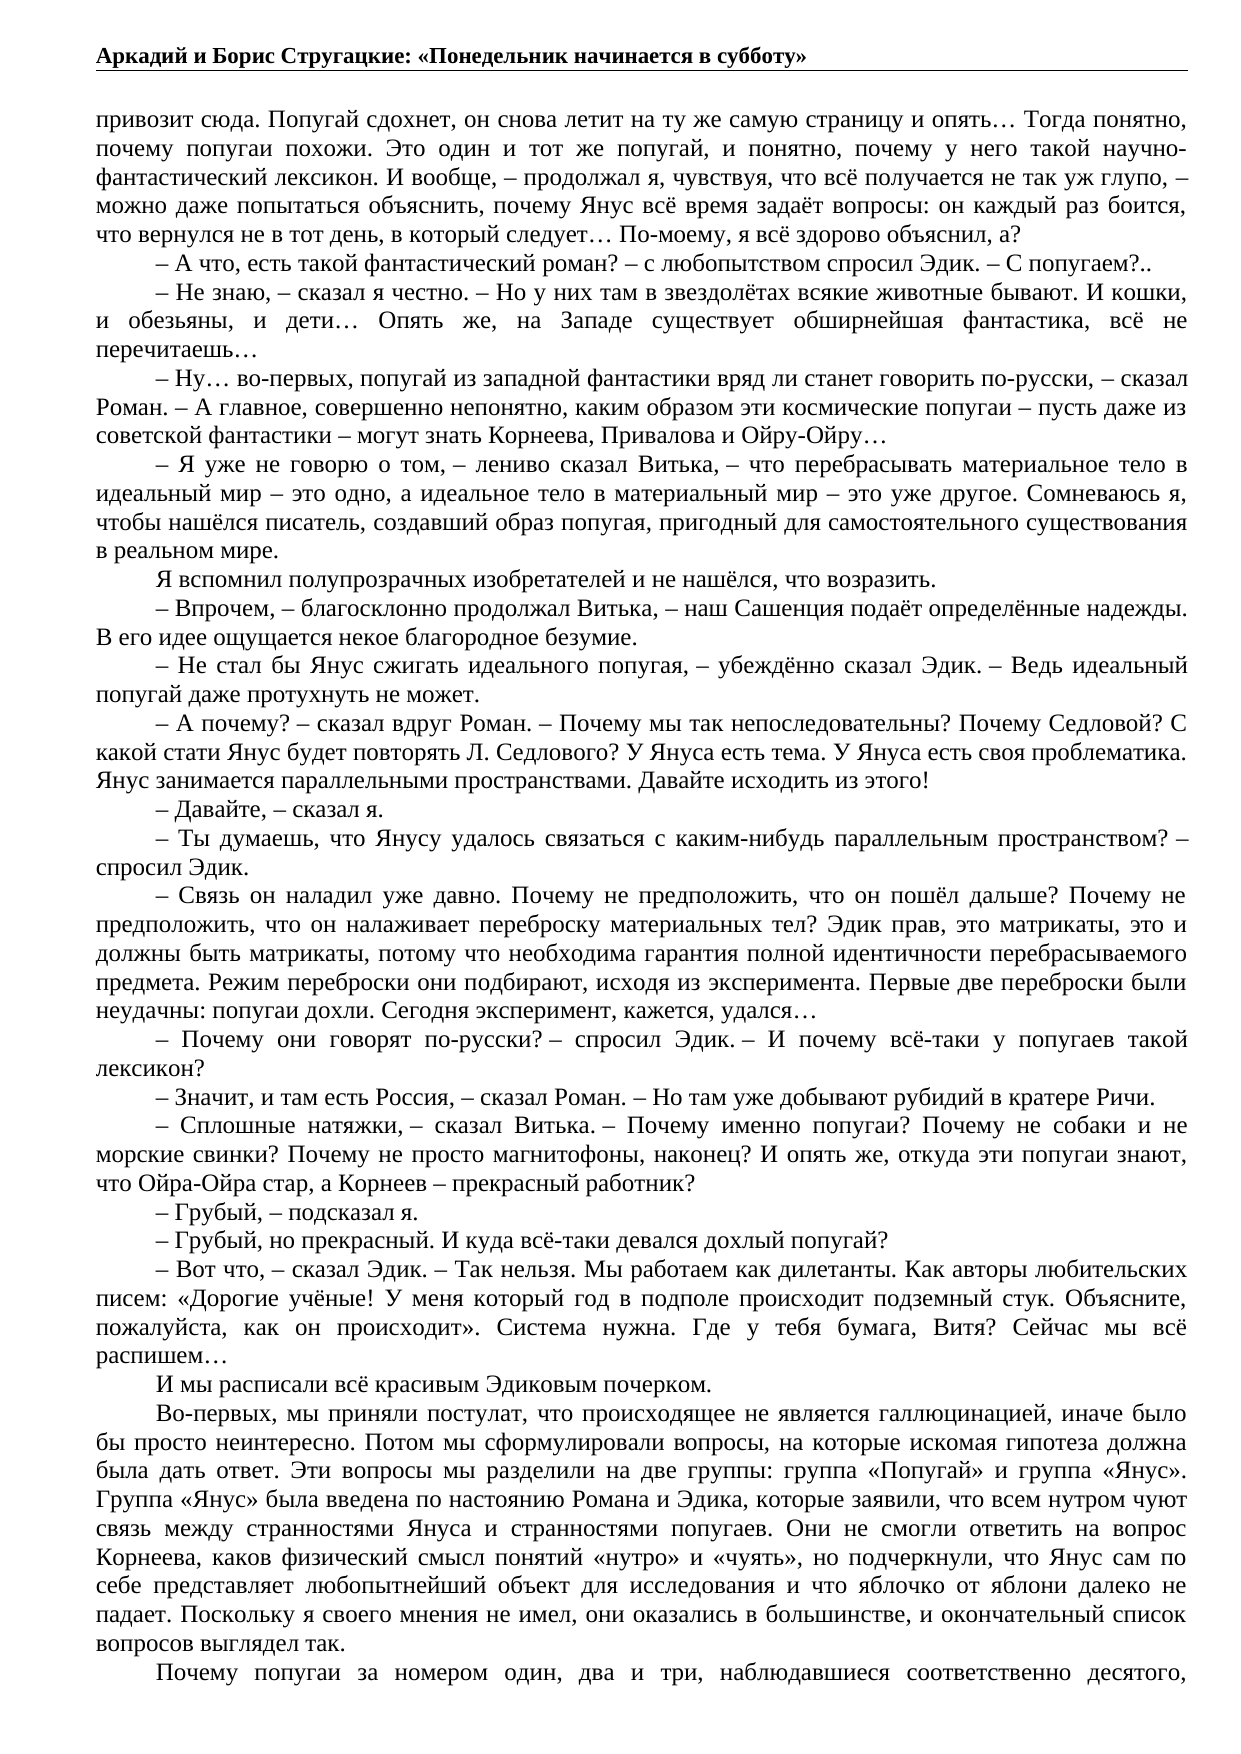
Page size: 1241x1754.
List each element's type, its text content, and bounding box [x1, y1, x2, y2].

text И мы расписали всё красивым Эдиковым почерком. [96, 1369, 1188, 1398]
text – Грубый, – подсказал я. [96, 1197, 1188, 1225]
text – Не стал бы Янус сжигать идеального попугая, – убеждённо сказал Эдик. – Ведь идеальный попугай даже протухнуть не может. [96, 650, 1188, 708]
text – Вот что, – сказал Эдик. – Так нельзя. Мы работаем как дилетанты. Как авторы любительских писем: «Дорогие учёные! У меня который год в подполе происходит подземный стук. Объясните, пожалуйста, как он происходит». Система нужна. Где у тебя бумага, Витя? Сейчас мы всё распишем… [96, 1254, 1188, 1369]
text – Почему они говорят по-русски? – спросил Эдик. – И почему всё-таки у попугаев такой лексикон? [96, 1024, 1188, 1082]
text – Впрочем, – благосклонно продолжал Витька, – наш Сашенция подаёт определённые надежды. В его идее ощущается некое благородное безумие. [96, 593, 1188, 650]
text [96, 104, 1188, 248]
text – Ну… во-первых, попугай из западной фантастики вряд ли станет говорить по-русски, – сказал Роман. – А главное, совершенно непонятно, каким образом эти космические попугаи – пусть даже из советской фантастики – могут знать Корнеева, Привалова и Ойру-Ойру… [96, 363, 1188, 449]
text Я вспомнил полупрозрачных изобретателей и не нашёлся, что возразить. [96, 564, 1188, 593]
text – А почему? – сказал вдруг Роман. – Почему мы так непоследовательны? Почему Седловой? С какой стати Янус будет повторять Л. Седлового? У Януса есть тема. У Януса есть своя проблематика. Янус занимается параллельными пространствами. Давайте исходить из этого! [96, 708, 1188, 794]
text – Ты думаешь, что Янусу удалось связаться с каким-нибудь параллельным пространством? – спросил Эдик. [96, 823, 1188, 880]
text – Я уже не говорю о том, – лениво сказал Витька, – что перебрасывать материальное тело в идеальный мир – это одно, а идеальное тело в материальный мир – это уже другое. Сомневаюсь я, чтобы нашёлся писатель, создавший образ попугая, пригодный для самостоятельного существования в реальном мире. [96, 449, 1188, 564]
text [96, 1657, 1188, 1685]
text – Грубый, но прекрасный. И куда всё-таки девался дохлый попугай? [96, 1225, 1188, 1254]
text – Сплошные натяжки, – сказал Витька. – Почему именно попугаи? Почему не собаки и не морские свинки? Почему не просто магнитофоны, наконец? И опять же, откуда эти попугаи знают, что Ойра-Ойра стар, а Корнеев – прекрасный работник? [96, 1110, 1188, 1197]
text – А что, есть такой фантастический роман? – с любопытством спросил Эдик. – С попугаем?.. [96, 248, 1188, 277]
text – Не знаю, – сказал я честно. – Но у них там в звездолётах всякие животные бывают. И кошки, и обезьяны, и дети… Опять же, на Западе существует обширнейшая фантастика, всё не перечитаешь… [96, 277, 1188, 363]
text Во-первых, мы приняли постулат, что происходящее не является галлюцинацией, иначе было бы просто неинтересно. Потом мы сформулировали вопросы, на которые искомая гипотеза должна была дать ответ. Эти вопросы мы разделили на две группы: группа «Попугай» и группа «Янус». Группа «Янус» была введена по настоянию Романа и Эдика, которые заявили, что всем нутром чуют связь между странностями Януса и странностями попугаев. Они не смогли ответить на вопрос Корнеева, каков физический смысл понятий «нутро» и «чуять», но подчеркнули, что Янус сам по себе представляет любопытнейший объект для исследования и что яблочко от яблони далеко не падает. Поскольку я своего мнения не имел, они оказались в большинстве, и окончательный список вопросов выглядел так. [96, 1398, 1188, 1657]
text – Давайте, – сказал я. [96, 794, 1188, 823]
text – Значит, и там есть Россия, – сказал Роман. – Но там уже добывают рубидий в кратере Ричи. [96, 1082, 1188, 1110]
text – Связь он наладил уже давно. Почему не предположить, что он пошёл дальше? Почему не предположить, что он налаживает переброску материальных тел? Эдик прав, это матрикаты, это и должны быть матрикаты, потому что необходима гарантия полной идентичности перебрасываемого предмета. Режим переброски они подбирают, исходя из эксперимента. Первые две переброски были неудачны: попугаи дохли. Сегодня эксперимент, кажется, удался… [96, 880, 1188, 1024]
